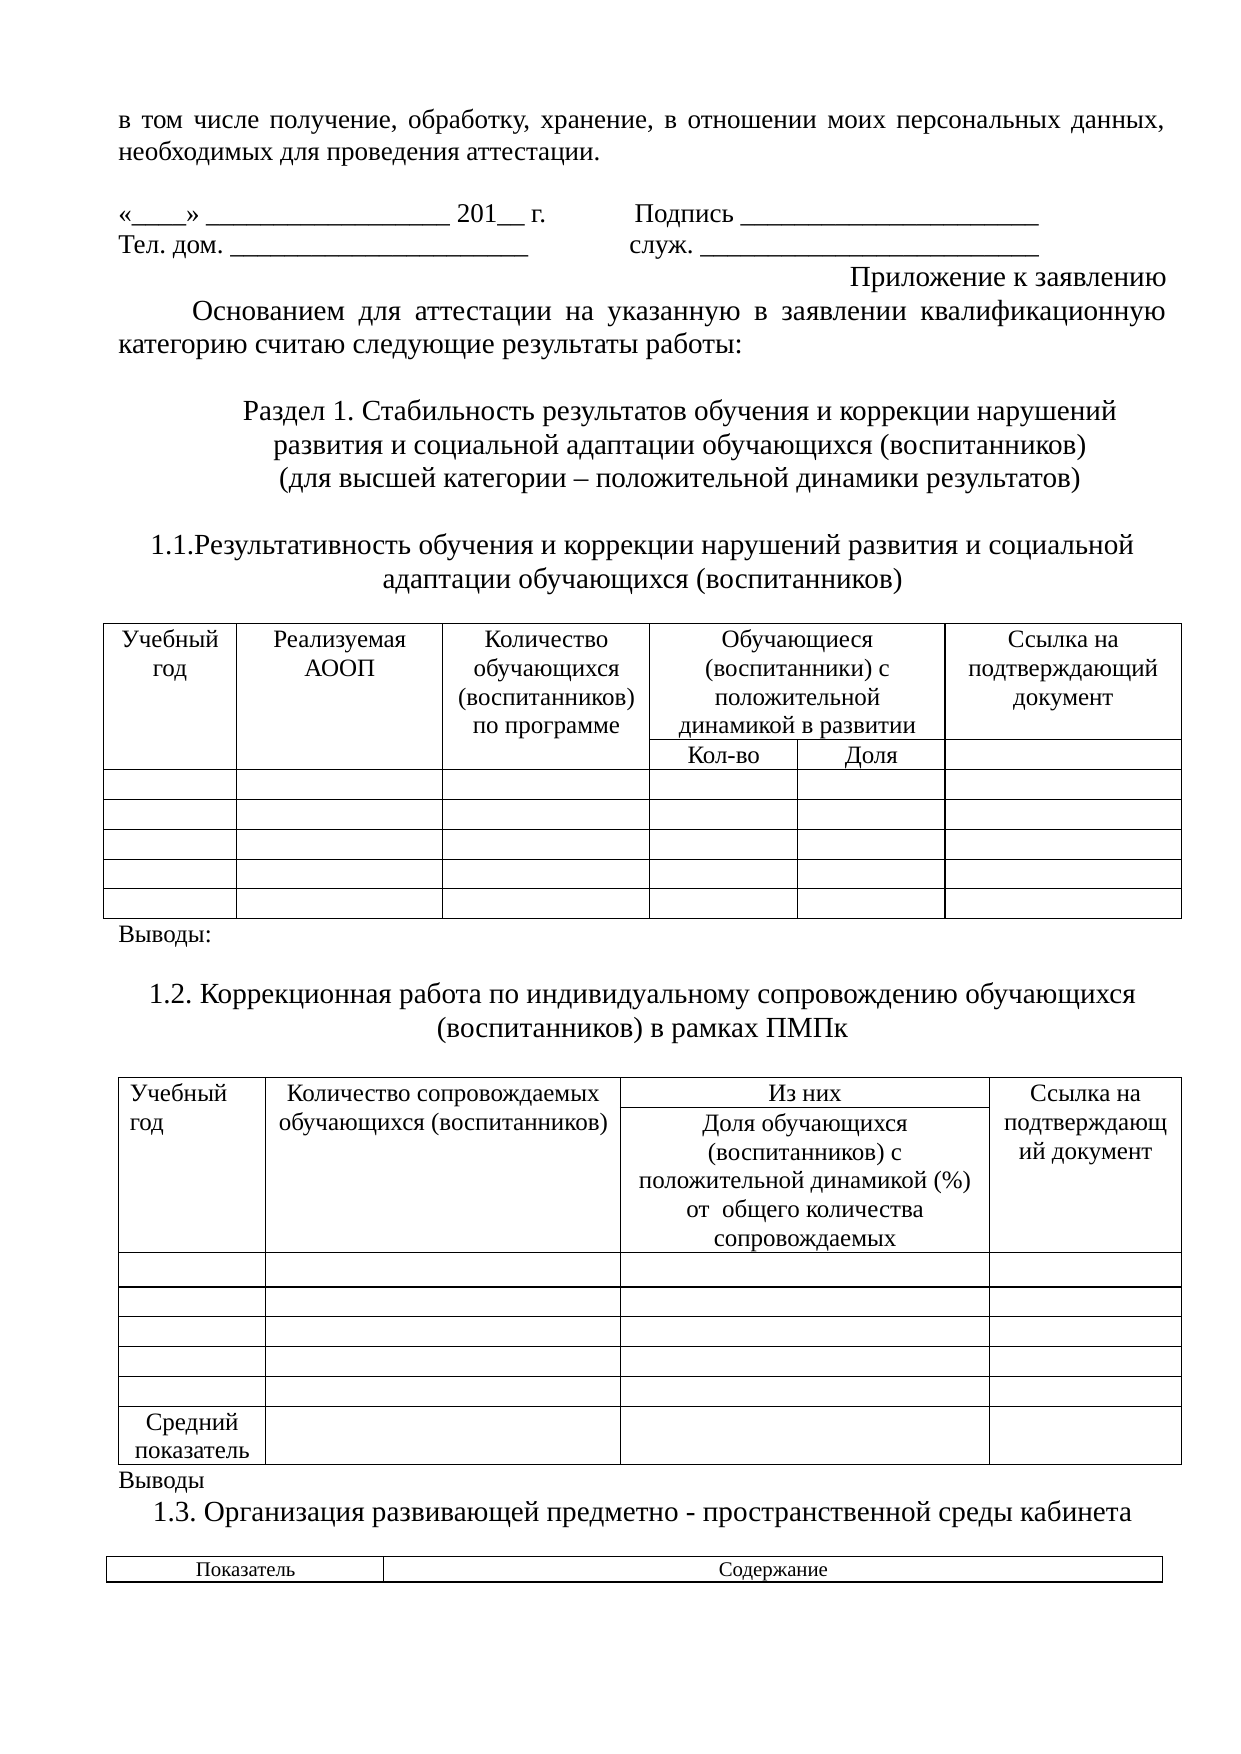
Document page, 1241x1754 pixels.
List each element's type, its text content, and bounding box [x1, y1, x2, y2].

table_cell [650, 889, 797, 918]
table_cell [946, 860, 1181, 888]
table_cell [104, 860, 236, 888]
table_cell [119, 1317, 265, 1346]
table_cell [798, 889, 944, 918]
table_cell [798, 800, 944, 829]
text Выводы [118, 1465, 1167, 1494]
table_cell [104, 770, 236, 799]
table_cell [443, 830, 649, 858]
table_cell [237, 800, 442, 829]
table_header Количество обучающихся (воспитанников) по программе [443, 624, 649, 769]
table_cell [104, 800, 236, 829]
table_cell [621, 1253, 989, 1286]
table_cell [990, 1253, 1181, 1286]
table_cell Средний показатель [119, 1407, 265, 1464]
table_cell [990, 1407, 1181, 1464]
table_cell [266, 1407, 620, 1464]
table_cell Доля обучающихся (воспитанников) с положительной динамикой (%) от общего количества сопровождаемых [621, 1108, 989, 1252]
text Приложение к заявлению [118, 259, 1167, 293]
table_cell [237, 860, 442, 888]
list 1.1.Результативность обучения и коррекции нарушений развития и социальной адаптации обучающихся (воспитанников) [118, 527, 1167, 594]
table_cell [798, 770, 944, 799]
table_cell [266, 1253, 620, 1286]
table_cell [443, 889, 649, 918]
table_cell [650, 860, 797, 888]
table_cell [119, 1347, 265, 1376]
list Раздел 1. Стабильность результатов обучения и коррекции нарушений развития и социальной адаптации обучающихся (воспитанников) (для высшей категории – положительной динамики результатов) [193, 393, 1167, 494]
table_cell [621, 1377, 989, 1406]
table_header Содержание [384, 1557, 1162, 1581]
table_cell [990, 1288, 1181, 1316]
table_cell [946, 740, 1181, 769]
table_cell [650, 830, 797, 858]
table_cell [443, 800, 649, 829]
table_header Ссылка на подтверждающий документ [946, 624, 1181, 739]
table_cell Доля [798, 740, 944, 769]
table_cell [798, 860, 944, 888]
table_cell [266, 1317, 620, 1346]
table_header Реализуемая АООП [237, 624, 442, 769]
text Выводы: [118, 919, 1167, 948]
text 1.2. Коррекционная работа по индивидуальному сопровождению обучающихся (воспитанников) в рамках ПМПк [118, 977, 1167, 1044]
table_cell [650, 770, 797, 799]
table_cell [946, 889, 1181, 918]
table_header Учебный год [104, 624, 236, 769]
table_cell [104, 889, 236, 918]
table_cell [119, 1253, 265, 1286]
table_header Обучающиеся (воспитанники) с положительной динамикой в развитии [650, 624, 944, 739]
table_cell [990, 1317, 1181, 1346]
table_cell [119, 1377, 265, 1406]
table_cell [990, 1347, 1181, 1376]
table_cell [266, 1347, 620, 1376]
table_cell [946, 830, 1181, 858]
table_cell [237, 830, 442, 858]
table_cell [443, 860, 649, 888]
table_cell [266, 1288, 620, 1316]
table_header Из них [621, 1078, 989, 1107]
text 1.3. Организация развивающей предметно - пространственной среды кабинета [118, 1494, 1167, 1527]
table_cell [621, 1317, 989, 1346]
text Основанием для аттестации на указанную в заявлении квалификационную категорию считаю следующие результаты работы: [118, 293, 1167, 360]
table_cell [104, 830, 236, 858]
table_header Показатель [107, 1557, 383, 1581]
table_cell [990, 1377, 1181, 1406]
table_cell [119, 1288, 265, 1316]
table_cell Кол-во [650, 740, 797, 769]
table_cell [237, 889, 442, 918]
table_cell [266, 1377, 620, 1406]
table_cell [237, 770, 442, 799]
table_cell [443, 770, 649, 799]
table_cell [946, 770, 1181, 799]
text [118, 103, 1167, 166]
text Тел. дом. ______________________ служ. _________________________ [118, 228, 1167, 259]
table_cell [621, 1347, 989, 1376]
text «____» __________________ 201__ г. Подпись ______________________ [118, 197, 1167, 228]
table_header Количество сопровождаемых обучающихся (воспитанников) [266, 1078, 620, 1252]
table_header Ссылка на подтверждающий документ [990, 1078, 1181, 1252]
table_cell [621, 1407, 989, 1464]
table_cell [621, 1288, 989, 1316]
table_cell [798, 830, 944, 858]
table_cell [946, 800, 1181, 829]
table_cell [650, 800, 797, 829]
table_header Учебный год [119, 1078, 265, 1252]
